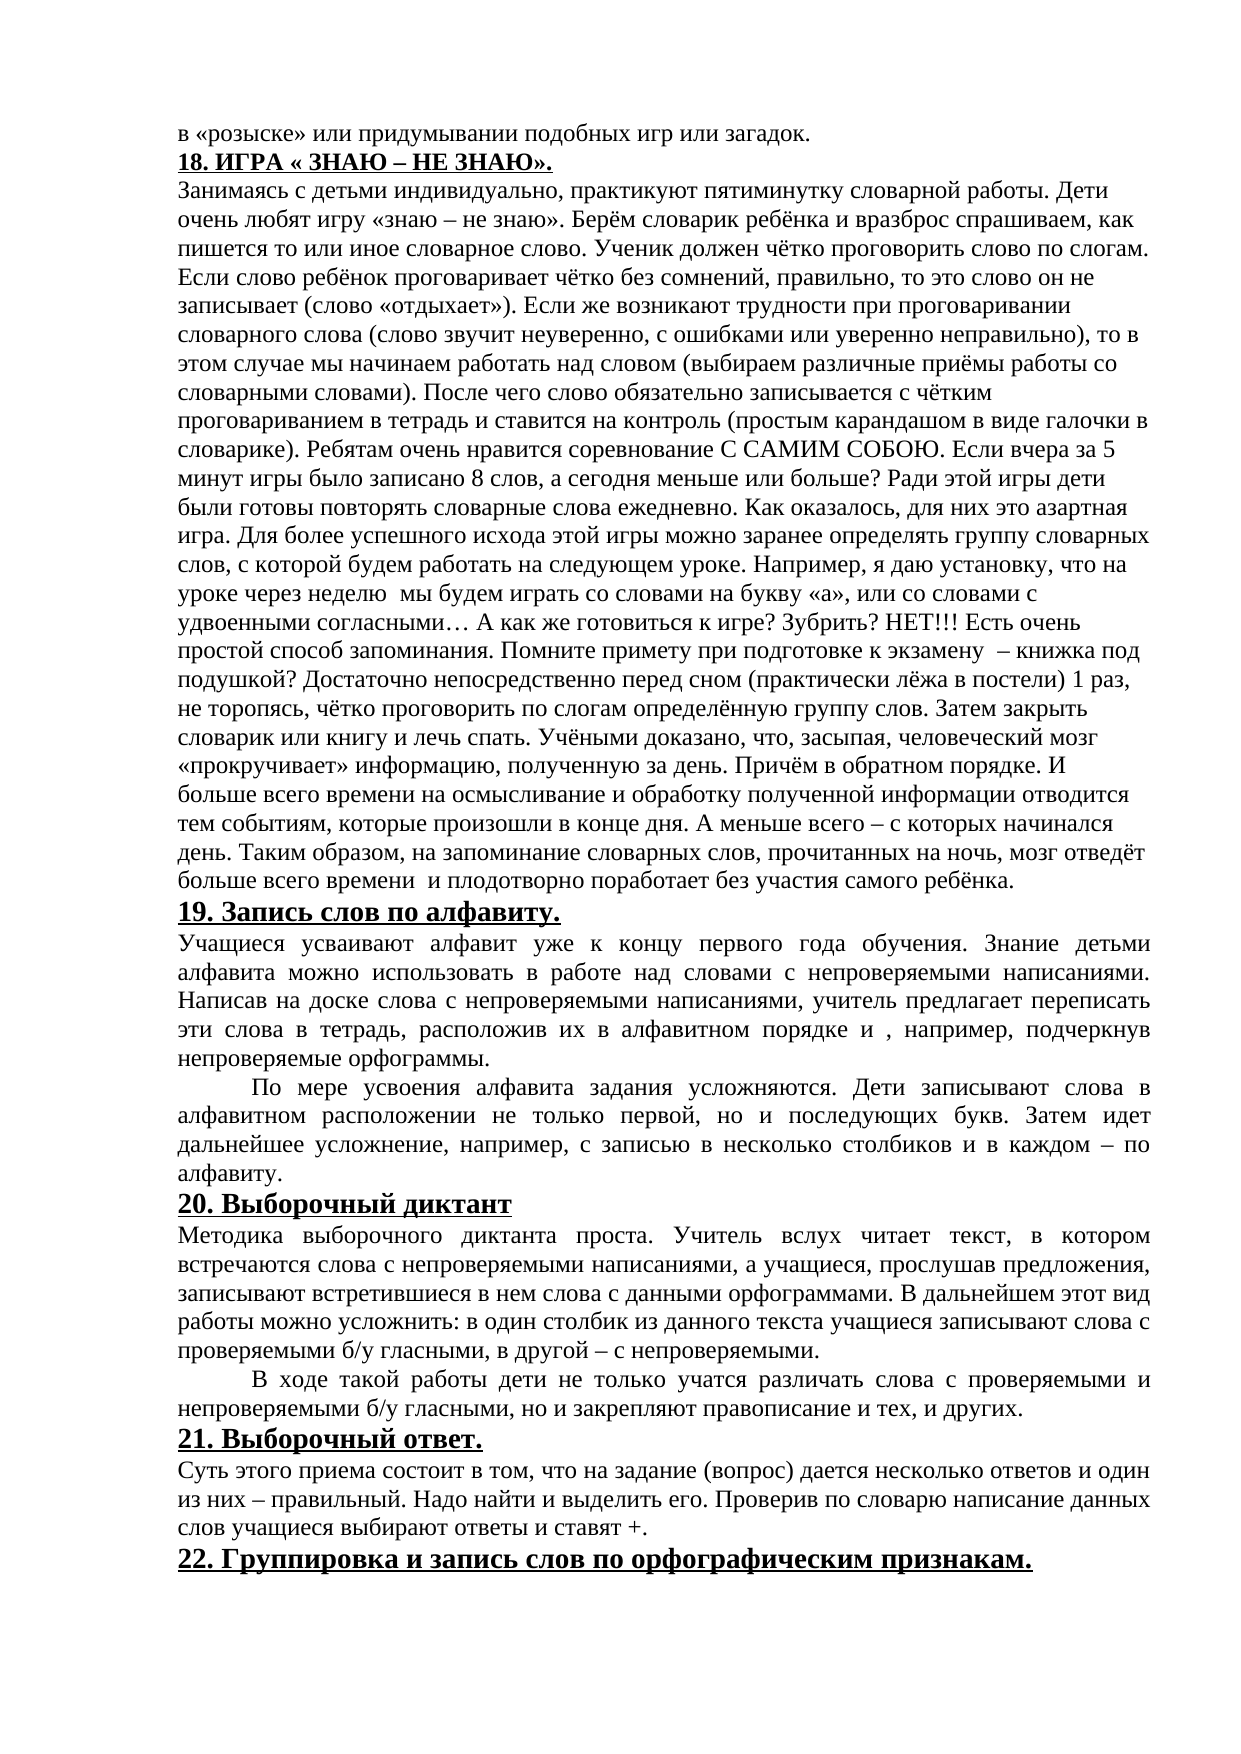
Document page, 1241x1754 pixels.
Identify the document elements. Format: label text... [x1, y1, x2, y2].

text 22. Группировка и запись слов по орфографическим признакам. [177, 1541, 1152, 1575]
text Учащиеся усваивают алфавит уже к концу первого года обучения. Знание детьми алфавита можно использовать в работе над словами с непроверяемыми написаниями. Написав на доске слова с непроверяемыми написаниями, учитель предлагает переписать эти слова в тетрадь, расположив их в алфавитном порядке и , например, подчеркнув непроверяемые орфограммы. [177, 928, 1152, 1072]
text Методика выборочного диктанта проста. Учитель вслух читает текст, в котором встречаются слова с непроверяемыми написаниями, а учащиеся, прослушав предложения, записывают встретившиеся в нем слова с данными орфограммами. В дальнейшем этот вид работы можно усложнить: в один столбик из данного текста учащиеся записывают слова с проверяемыми б/у гласными, в другой – с непроверяемыми. [177, 1220, 1152, 1364]
text 19. Запись слов по алфавиту. [177, 894, 1152, 928]
text В ходе такой работы дети не только учатся различать слова с проверяемыми и непроверяемыми б/у гласными, но и закрепляют правописание и тех, и других. [177, 1364, 1152, 1421]
text 21. Выборочный ответ. [177, 1421, 1152, 1455]
text 20. Выборочный диктант [177, 1187, 1152, 1220]
text Суть этого приема состоит в том, что на задание (вопрос) дается несколько ответов и один из них – правильный. Надо найти и выделить его. Проверив по словарю написание данных слов учащиеся выбирают ответы и ставят +. [177, 1455, 1152, 1541]
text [177, 118, 1152, 894]
text По мере усвоения алфавита задания усложняются. Дети записывают слова в алфавитном расположении не только первой, но и последующих букв. Затем идет дальнейшее усложнение, например, с записью в несколько столбиков и в каждом – по алфавиту. [177, 1072, 1152, 1187]
